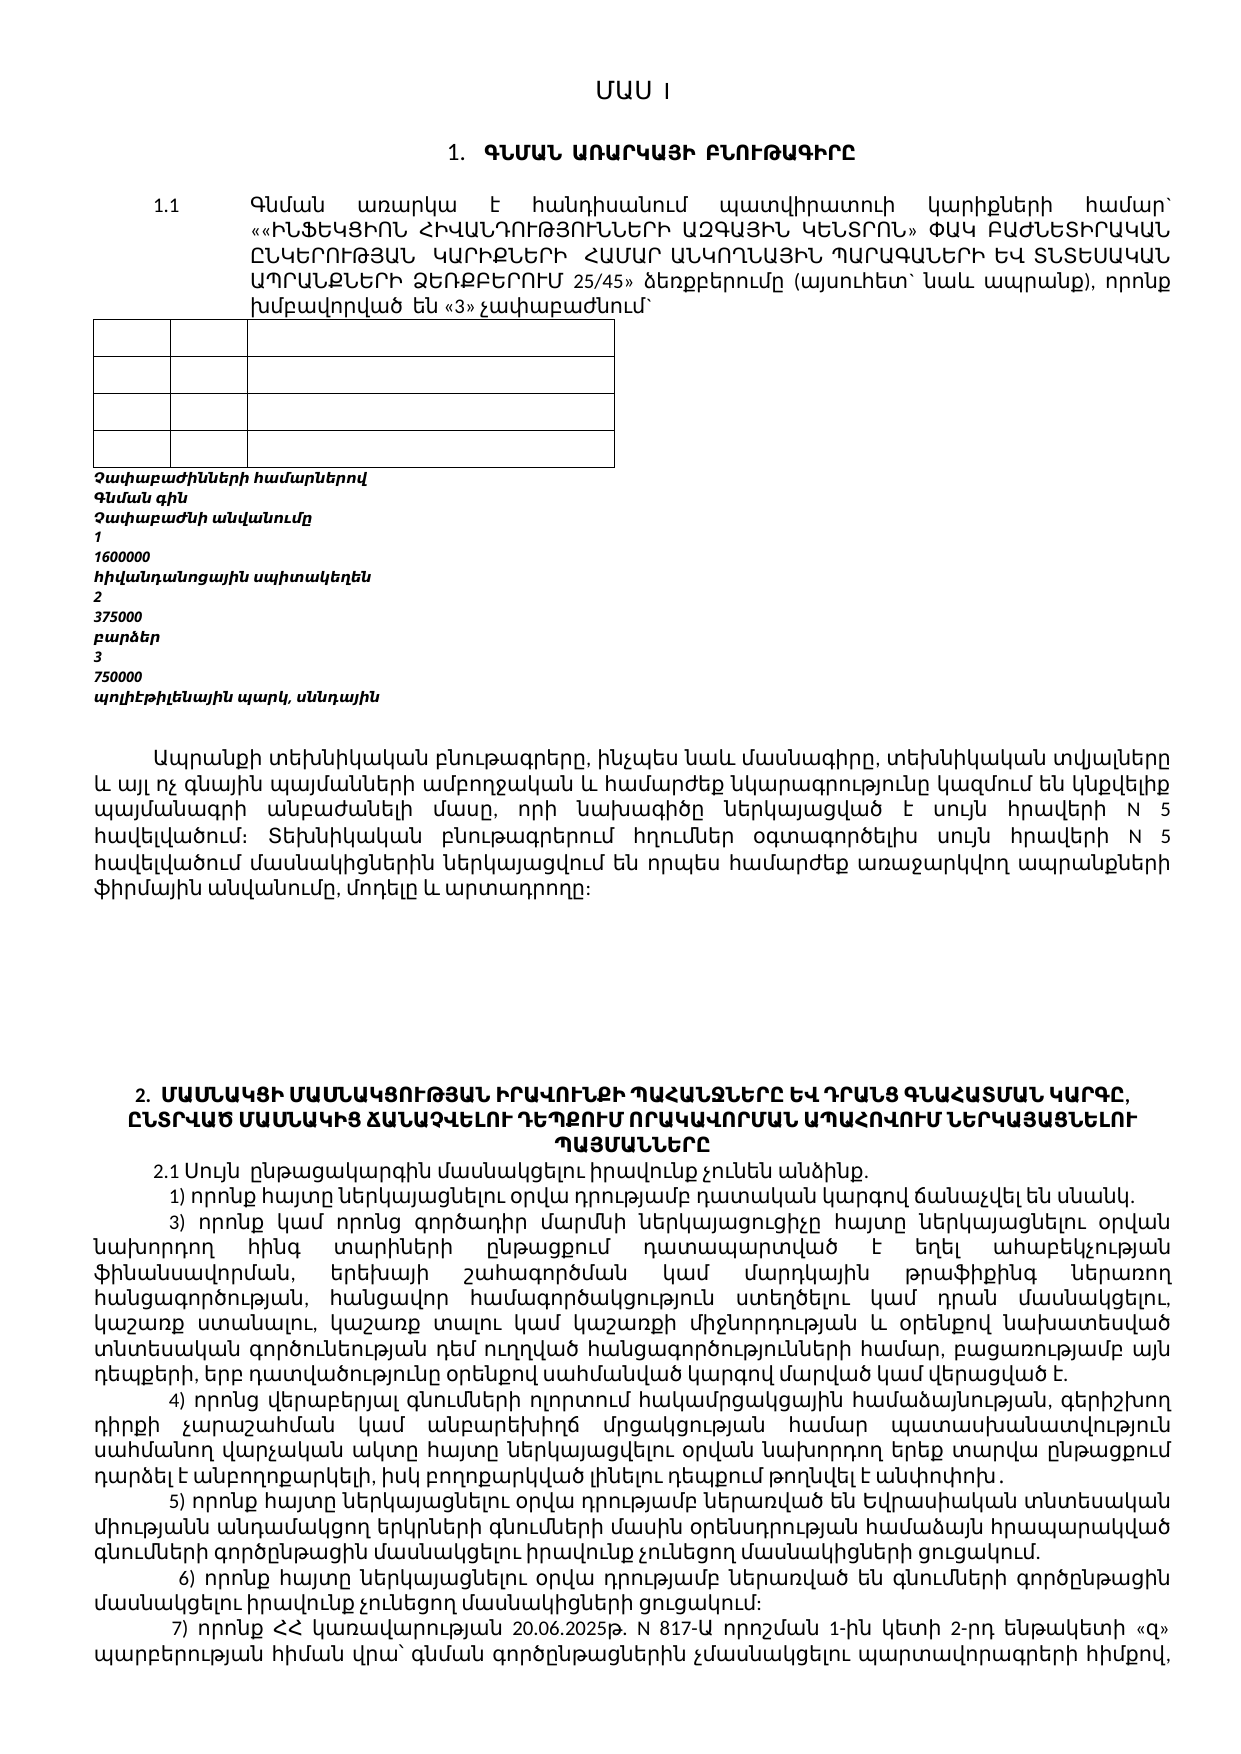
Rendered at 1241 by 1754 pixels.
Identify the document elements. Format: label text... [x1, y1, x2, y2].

text 5) որոնք հայտը ներկայացնելու օրվա դրությամբ ներառված են Եվրասիական տնտեսական միությանն անդամակցող երկրների գնումների մասին օրենսդրության համաձայն հրապարակված գնումների գործընթացին մասնակցելու իրավունք չունեցող մասնակիցների ցուցակում. [94, 1488, 1171, 1565]
text 2.1 Սույն ընթացակարգին մասնակցելու իրավունք չունեն անձինք. [94, 1158, 1171, 1183]
text 6) որոնք հայտը ներկայացնելու օրվա դրությամբ ներառված են գնումների գործընթացին մասնակցելու իրավունք չունեցող մասնակիցների ցուցակում: [94, 1565, 1171, 1616]
subtitle Գնման առարկա է հանդիսանում պատվիրատուի կարիքների համար` ««ԻՆՖԵԿՑԻՈՆ ՀԻՎԱՆԴՈՒԹՅՈՒՆՆԵՐԻ ԱԶԳԱՅԻՆ ԿԵՆՏՐՈՆ» ՓԱԿ ԲԱԺՆԵՏԻՐԱԿԱՆ ԸՆԿԵՐՈՒԹՅԱՆ ԿԱՐԻՔՆԵՐԻ ՀԱՄԱՐ ԱՆԿՈՂՆԱՅԻՆ ՊԱՐԱԳԱՆԵՐԻ ԵՎ ՏՆՏԵՍԱԿԱՆ ԱՊՐԱՆՔՆԵՐԻ ՁԵՌՔԲԵՐՈՒՄ 25/45» ձեռքբերումը (այսուհետ` նաև ապրանք), որոնք խմբավորված են «3» չափաբաժնում` [153, 192, 1171, 319]
text 4) որոնց վերաբերյալ գնումների ոլորտում հակամրցակցային համաձայնության, գերիշխող դիրքի չարաշահման կամ անբարեխիղճ մրցակցության համար պատասխանատվություն սահմանող վարչական ակտը հայտը ներկայացվելու օրվան նախորդող երեք տարվա ընթացքում դարձել է անբողոքարկելի, իսկ բողոքարկված լինելու դեպքում թողնվել է անփոփոխ․ [94, 1387, 1171, 1488]
text 3) որոնք կամ որոնց գործադիր մարմնի ներկայացուցիչը հայտը ներկայացնելու օրվան նախորդող հինգ տարիների ընթացքում դատապարտված է եղել ահաբեկչության ֆինանսավորման, երեխայի շահագործման կամ մարդկային թրաֆիքինգ ներառող հանցագործության, հանցավոր համագործակցություն ստեղծելու կամ դրան մասնակցելու, կաշառք ստանալու, կաշառք տալու կամ կաշառքի միջնորդության և օրենքով նախատեսված տնտեսական գործունեության դեմ ուղղված հանցագործությունների համար, բացառությամբ այն դեպքերի, երբ դատվածությունը օրենքով սահմանված կարգով մարված կամ վերացված է. [94, 1209, 1171, 1387]
text ՄԱՍ I [94, 75, 1171, 106]
list ԳՆՄԱՆ ԱՌԱՐԿԱՅԻ ԲՆՈՒԹԱԳԻՐԸ [131, 136, 1171, 167]
text Ապրանքի տեխնիկական բնութագրերը, ինչպես նաև մասնագիրը, տեխնիկական տվյալները և այլ ոչ գնային պայմանների ամբողջական և համարժեք նկարագրությունը կազմում են կնքվելիք պայմանագրի անբաժանելի մասը, որի նախագիծը ներկայացված է սույն հրավերի N 5 հավելվածում։ Տեխնիկական բնութագրերում հղումներ օգտագործելիս սույն հրավերի N 5 հավելվածում մասնակիցներին ներկայացվում են որպես համարժեք առաջարկվող ապրանքների ֆիրմային անվանումը, մոդելը և արտադրողը: [94, 745, 1171, 901]
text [94, 1616, 1171, 1666]
text 1) որոնք հայտը ներկայացնելու օրվա դրությամբ դատական կարգով ճանաչվել են սնանկ. [94, 1183, 1171, 1209]
text 2. ՄԱՍՆԱԿՑԻ ՄԱՍՆԱԿՑՈՒԹՅԱՆ ԻՐԱՎՈՒՆՔԻ ՊԱՀԱՆՋՆԵՐԸ ԵՎ ԴՐԱՆՑ ԳՆԱՀԱՏՄԱՆ ԿԱՐԳԸ, ԸՆՏՐՎԱԾ ՄԱՍՆԱԿԻՑ ՃԱՆԱՉՎԵԼՈՒ ԴԵՊՔՈՒՄ ՈՐԱԿԱՎՈՐՄԱՆ ԱՊԱՀՈՎՈՒՄ ՆԵՐԿԱՅԱՑՆԵԼՈՒ ՊԱՅՄԱՆՆԵՐԸ [94, 1082, 1171, 1158]
